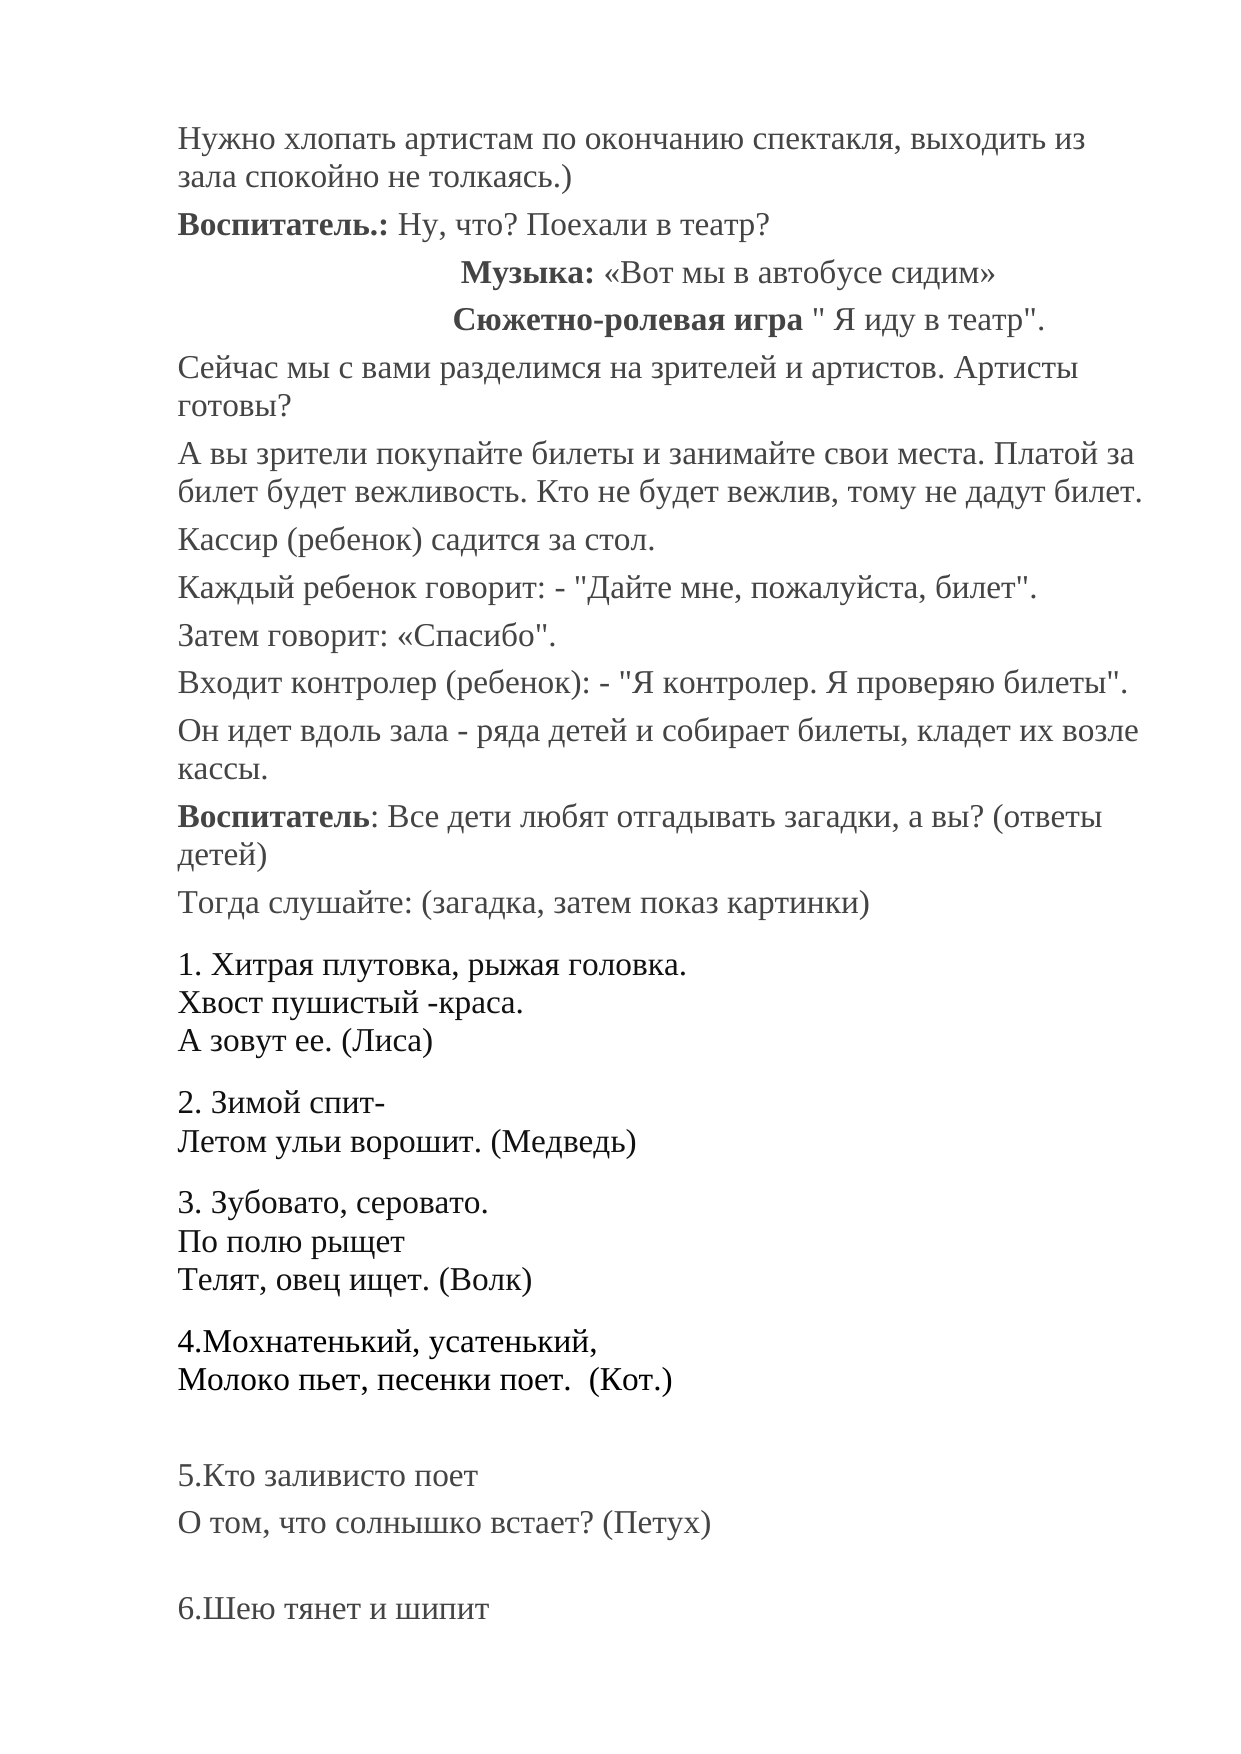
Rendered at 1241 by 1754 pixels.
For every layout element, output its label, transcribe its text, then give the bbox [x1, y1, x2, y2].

text Молоко пьет, песенки поет. (Кот.) [177, 1359, 1152, 1398]
text Нужно хлопать артистам по окончанию спектакля, выходить из зала спокойно не толкаясь.) [177, 118, 1152, 195]
text 3. Зубовато, серовато. По полю рыщет Телят, овец ищет. (Волк) [177, 1183, 1152, 1298]
text Кассир (ребенок) садится за стол. [177, 519, 1152, 558]
text Он идет вдоль зала - ряда детей и собирает билеты, кладет их возле кассы. [177, 710, 1152, 787]
text 5.Кто заливисто поет [177, 1455, 1152, 1493]
text Каждый ребенок говорит: - "Дайте мне, пожалуйста, билет". [177, 567, 1152, 605]
text Сюжетно-ролевая игра " Я иду в театр". [177, 299, 1152, 338]
text Затем говорит: «Спасибо". [177, 615, 1152, 653]
text А вы зрители покупайте билеты и занимайте свои места. Платой за билет будет вежливость. Кто не будет вежлив, тому не дадут билет. [177, 433, 1152, 510]
text Тогда слушайте: (загадка, затем показ картинки) [177, 882, 1152, 921]
text 6.Шею тянет и шипит [177, 1550, 1152, 1627]
text Сейчас мы с вами разделимся на зрителей и артистов. Артисты готовы? [177, 347, 1152, 424]
text 4.Мохнатенький, усатенький, [177, 1321, 1152, 1359]
text Входит контролер (ребенок): - "Я контролер. Я проверяю билеты". [177, 662, 1152, 701]
text Музыка: «Вот мы в автобусе сидим» [177, 252, 1152, 290]
text Воспитатель: Все дети любят отгадывать загадки, а вы? (ответы детей) [177, 796, 1152, 873]
text 2. Зимой спит- Летом ульи ворошит. (Медведь) [177, 1082, 1152, 1159]
text 1. Хитрая плутовка, рыжая головка. Хвост пушистый -краса. А зовут ее. (Лиса) [177, 944, 1152, 1059]
text О том, что солнышко встает? (Петух) [177, 1502, 1152, 1541]
text Воспитатель.: Ну, что? Поехали в театр? [177, 204, 1152, 242]
